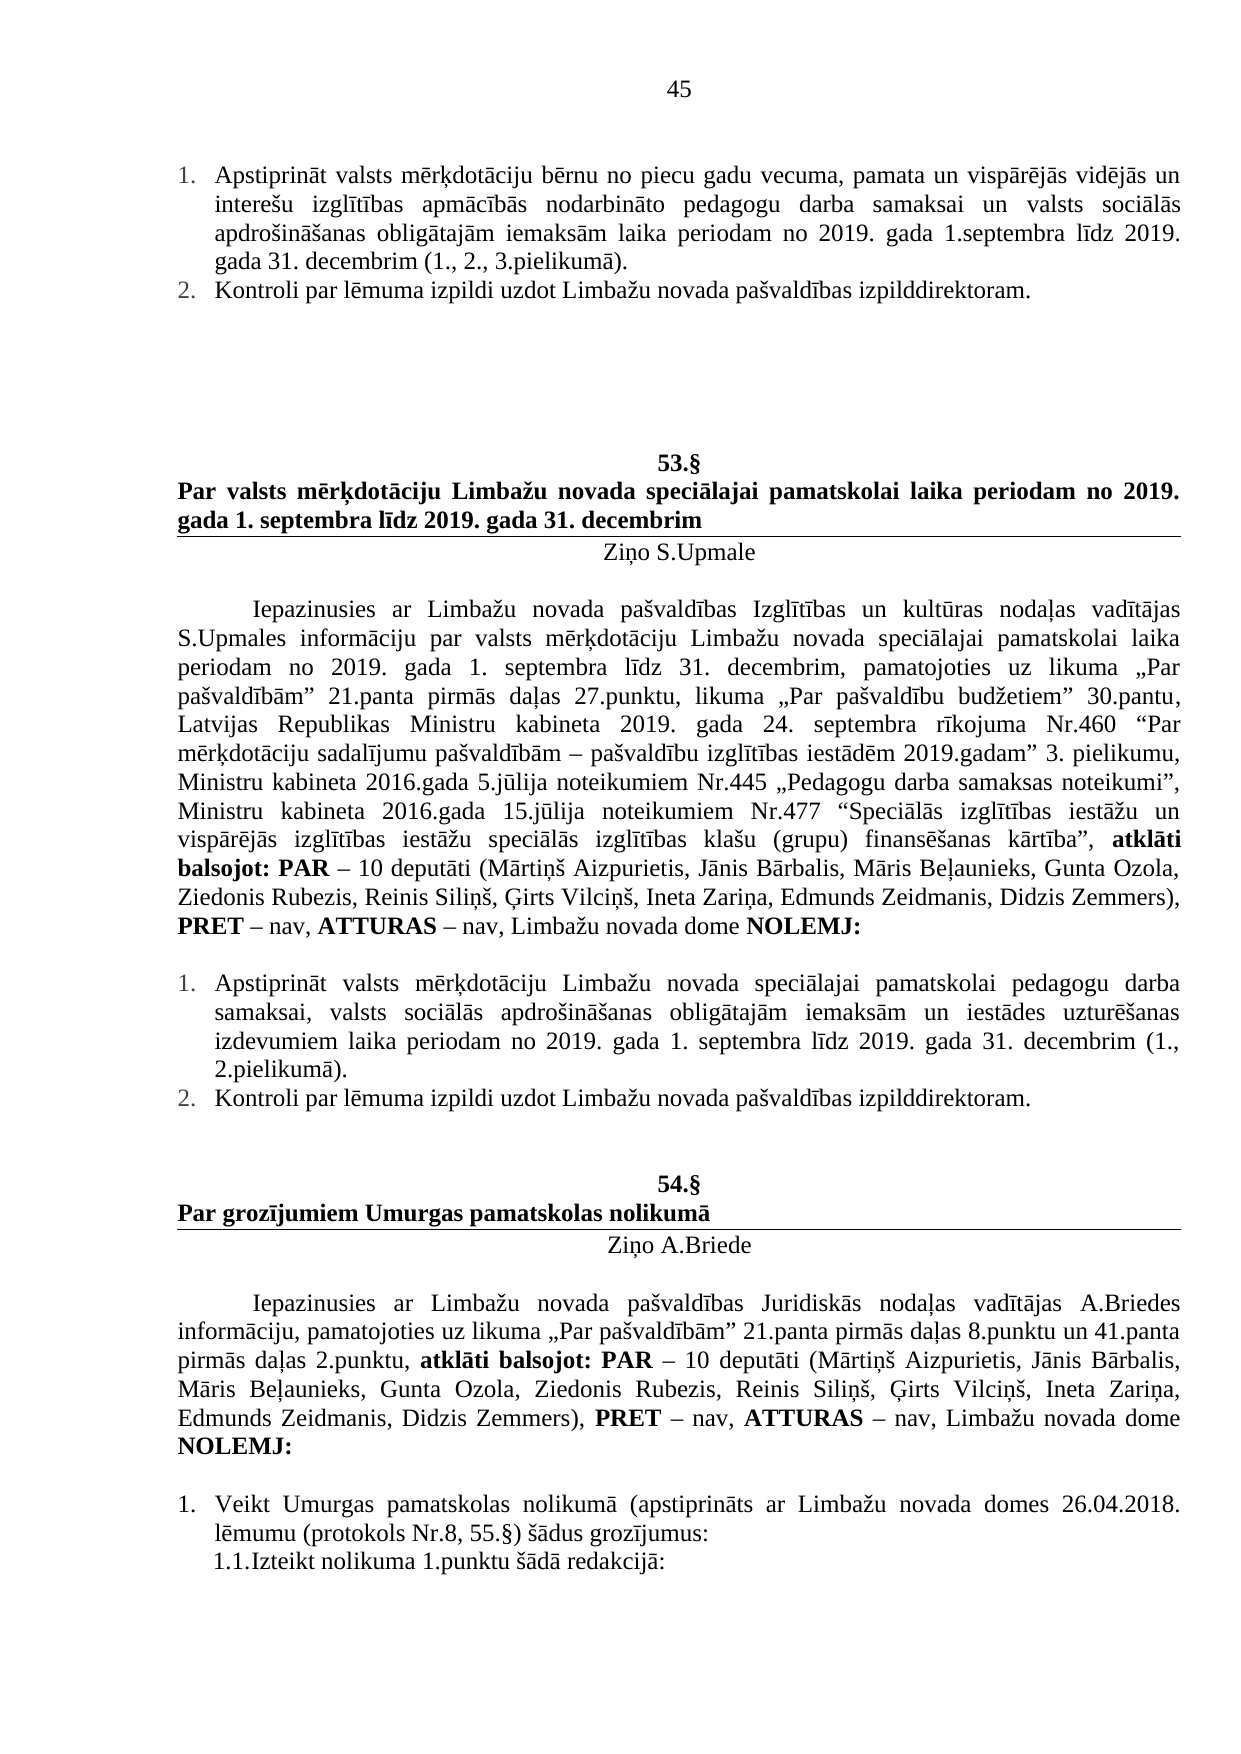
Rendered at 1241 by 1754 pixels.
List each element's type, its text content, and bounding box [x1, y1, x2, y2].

text Ziņo S.Upmale [177, 537, 1181, 566]
list Apstiprināt valsts mērķdotāciju Limbažu novada speciālajai pamatskolai pedagogu darba samaksai, valsts sociālās apdrošināšanas obligātajām iemaksām un iestādes uzturēšanas izdevumiem laika periodam no 2019. gada 1. septembra līdz 2019. gada 31. decembrim (1., 2.pielikumā). [177, 968, 1181, 1083]
text 53.§ [177, 448, 1181, 476]
text Iepazinusies ar Limbažu novada pašvaldības Juridiskās nodaļas vadītājas A.Briedes informāciju, pamatojoties uz likuma „Par pašvaldībām” 21.panta pirmās daļas 8.punktu un 41.panta pirmās daļas 2.punktu, atklāti balsojot: PAR – 10 deputāti (Mārtiņš Aizpurietis, Jānis Bārbalis, Māris Beļaunieks, Gunta Ozola, Ziedonis Rubezis, Reinis Siliņš, Ģirts Vilciņš, Ineta Zariņa, Edmunds Zeidmanis, Didzis Zemmers), PRET – nav, ATTURAS – nav, Limbažu novada dome NOLEMJ: [177, 1288, 1181, 1460]
text Ziņo A.Briede [177, 1230, 1181, 1259]
text Par valsts mērķdotāciju Limbažu novada speciālajai pamatskolai laika periodam no 2019. gada 1. septembra līdz 2019. gada 31. decembrim [177, 476, 1181, 536]
list Apstiprināt valsts mērķdotāciju bērnu no piecu gadu vecuma, pamata un vispārējās vidējās un interešu izglītības apmācībās nodarbināto pedagogu darba samaksai un valsts sociālās apdrošināšanas obligātajām iemaksām laika periodam no 2019. gada 1.septembra līdz 2019. gada 31. decembrim (1., 2., 3.pielikumā). [177, 160, 1181, 275]
list Kontroli par lēmuma izpildi uzdot Limbažu novada pašvaldības izpilddirektoram. [177, 275, 1181, 304]
list Izteikt nolikuma 1.punktu šādā redakcijā: [213, 1546, 1181, 1575]
text Iepazinusies ar Limbažu novada pašvaldības Izglītības un kultūras nodaļas vadītājas S.Upmales informāciju par valsts mērķdotāciju Limbažu novada speciālajai pamatskolai laika periodam no 2019. gada 1. septembra līdz 31. decembrim, pamatojoties uz likuma „Par pašvaldībām” 21.panta pirmās daļas 27.punktu, likuma „Par pašvaldību budžetiem” 30.pantu, Latvijas Republikas Ministru kabineta 2019. gada 24. septembra rīkojuma Nr.460 “Par mērķdotāciju sadalījumu pašvaldībām – pašvaldību izglītības iestādēm 2019.gadam” 3. pielikumu, Ministru kabineta 2016.gada 5.jūlija noteikumiem Nr.445 „Pedagogu darba samaksas noteikumi”, Ministru kabineta 2016.gada 15.jūlija noteikumiem Nr.477 “Speciālās izglītības iestāžu un vispārējās izglītības iestāžu speciālās izglītības klašu (grupu) finansēšanas kārtība”, atklāti balsojot: PAR – 10 deputāti (Mārtiņš Aizpurietis, Jānis Bārbalis, Māris Beļaunieks, Gunta Ozola, Ziedonis Rubezis, Reinis Siliņš, Ģirts Vilciņš, Ineta Zariņa, Edmunds Zeidmanis, Didzis Zemmers), PRET – nav, ATTURAS – nav, Limbažu novada dome NOLEMJ: [177, 594, 1181, 939]
text Par grozījumiem Umurgas pamatskolas nolikumā [177, 1198, 1181, 1229]
text 54.§ [177, 1169, 1181, 1198]
list Kontroli par lēmuma izpildi uzdot Limbažu novada pašvaldības izpilddirektoram. [177, 1083, 1181, 1112]
list Veikt Umurgas pamatskolas nolikumā (apstiprināts ar Limbažu novada domes 26.04.2018. lēmumu (protokols Nr.8, 55.§) šādus grozījumus: [177, 1489, 1181, 1546]
